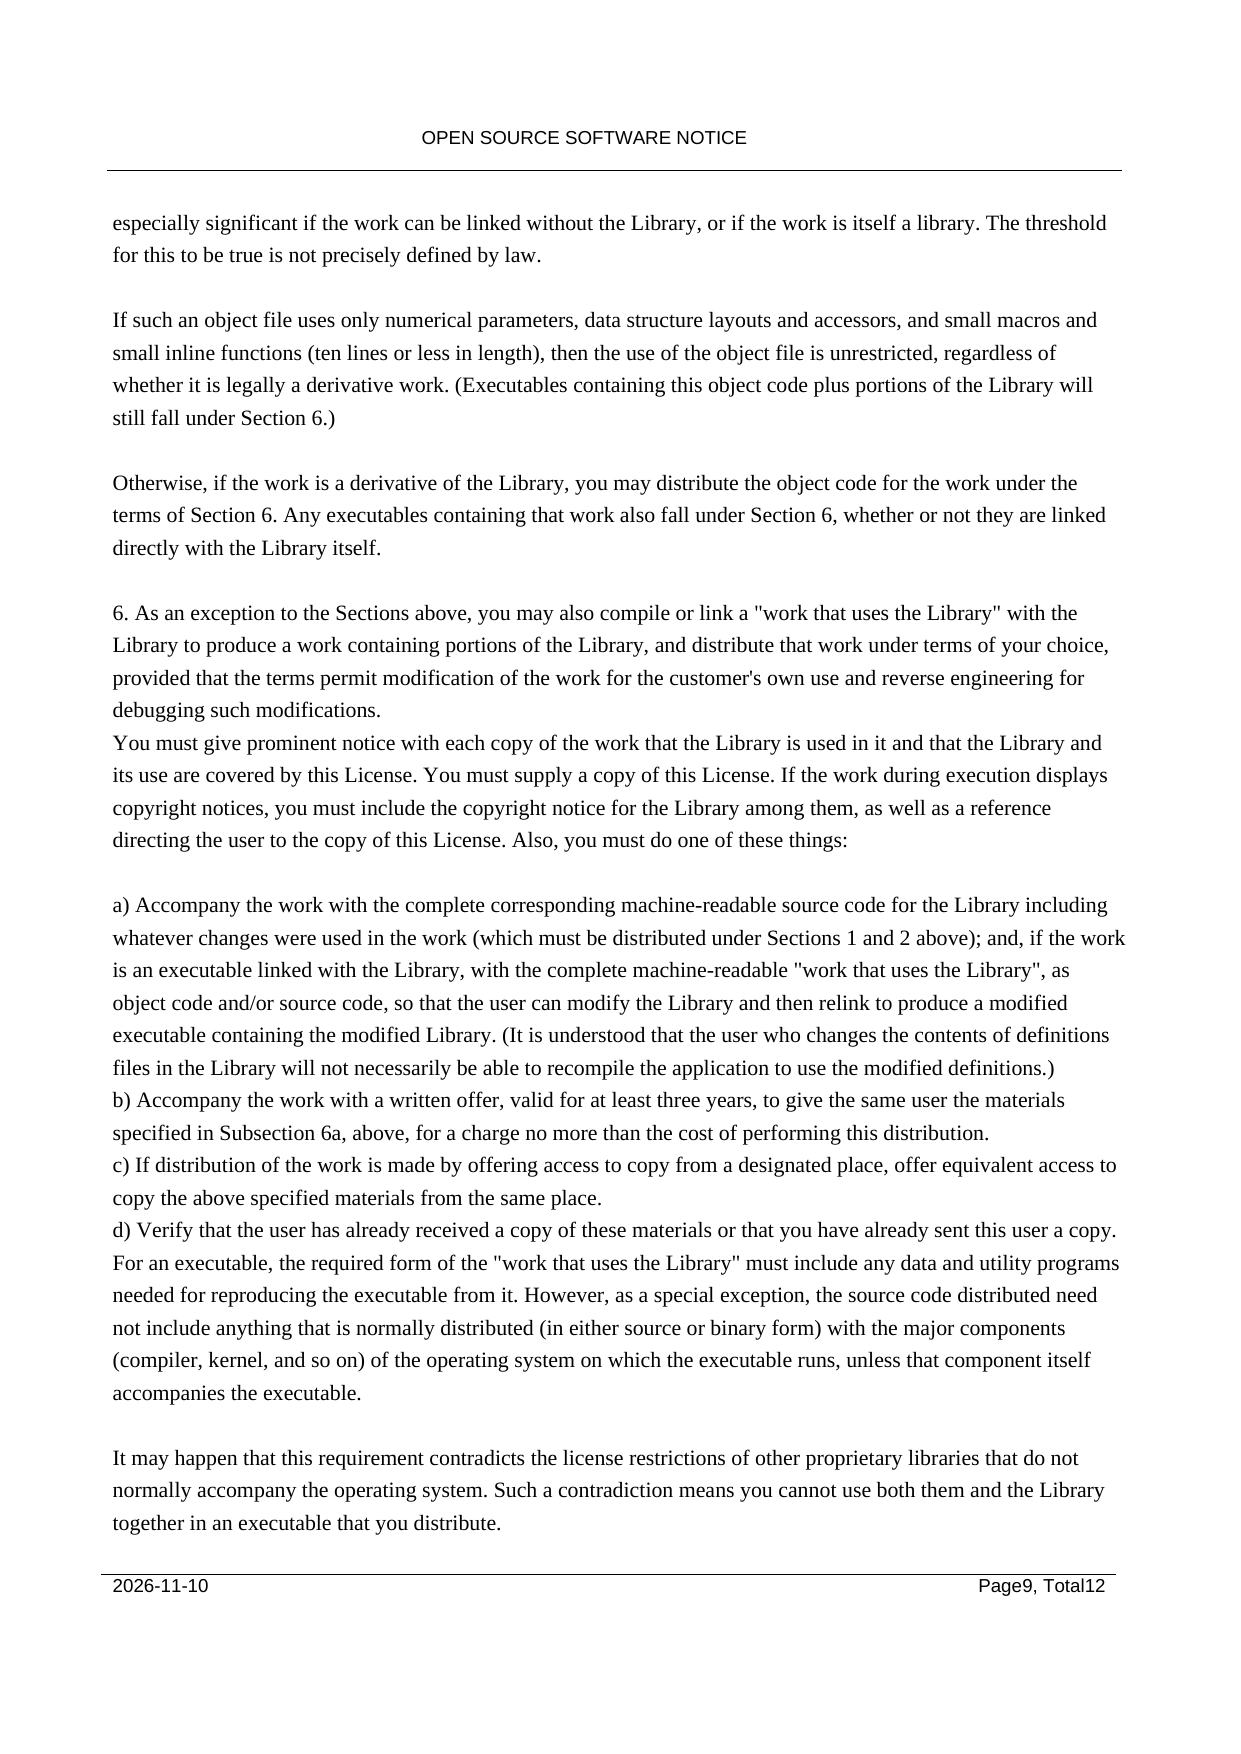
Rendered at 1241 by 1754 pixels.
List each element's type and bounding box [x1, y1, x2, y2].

text [112, 206, 1128, 1539]
